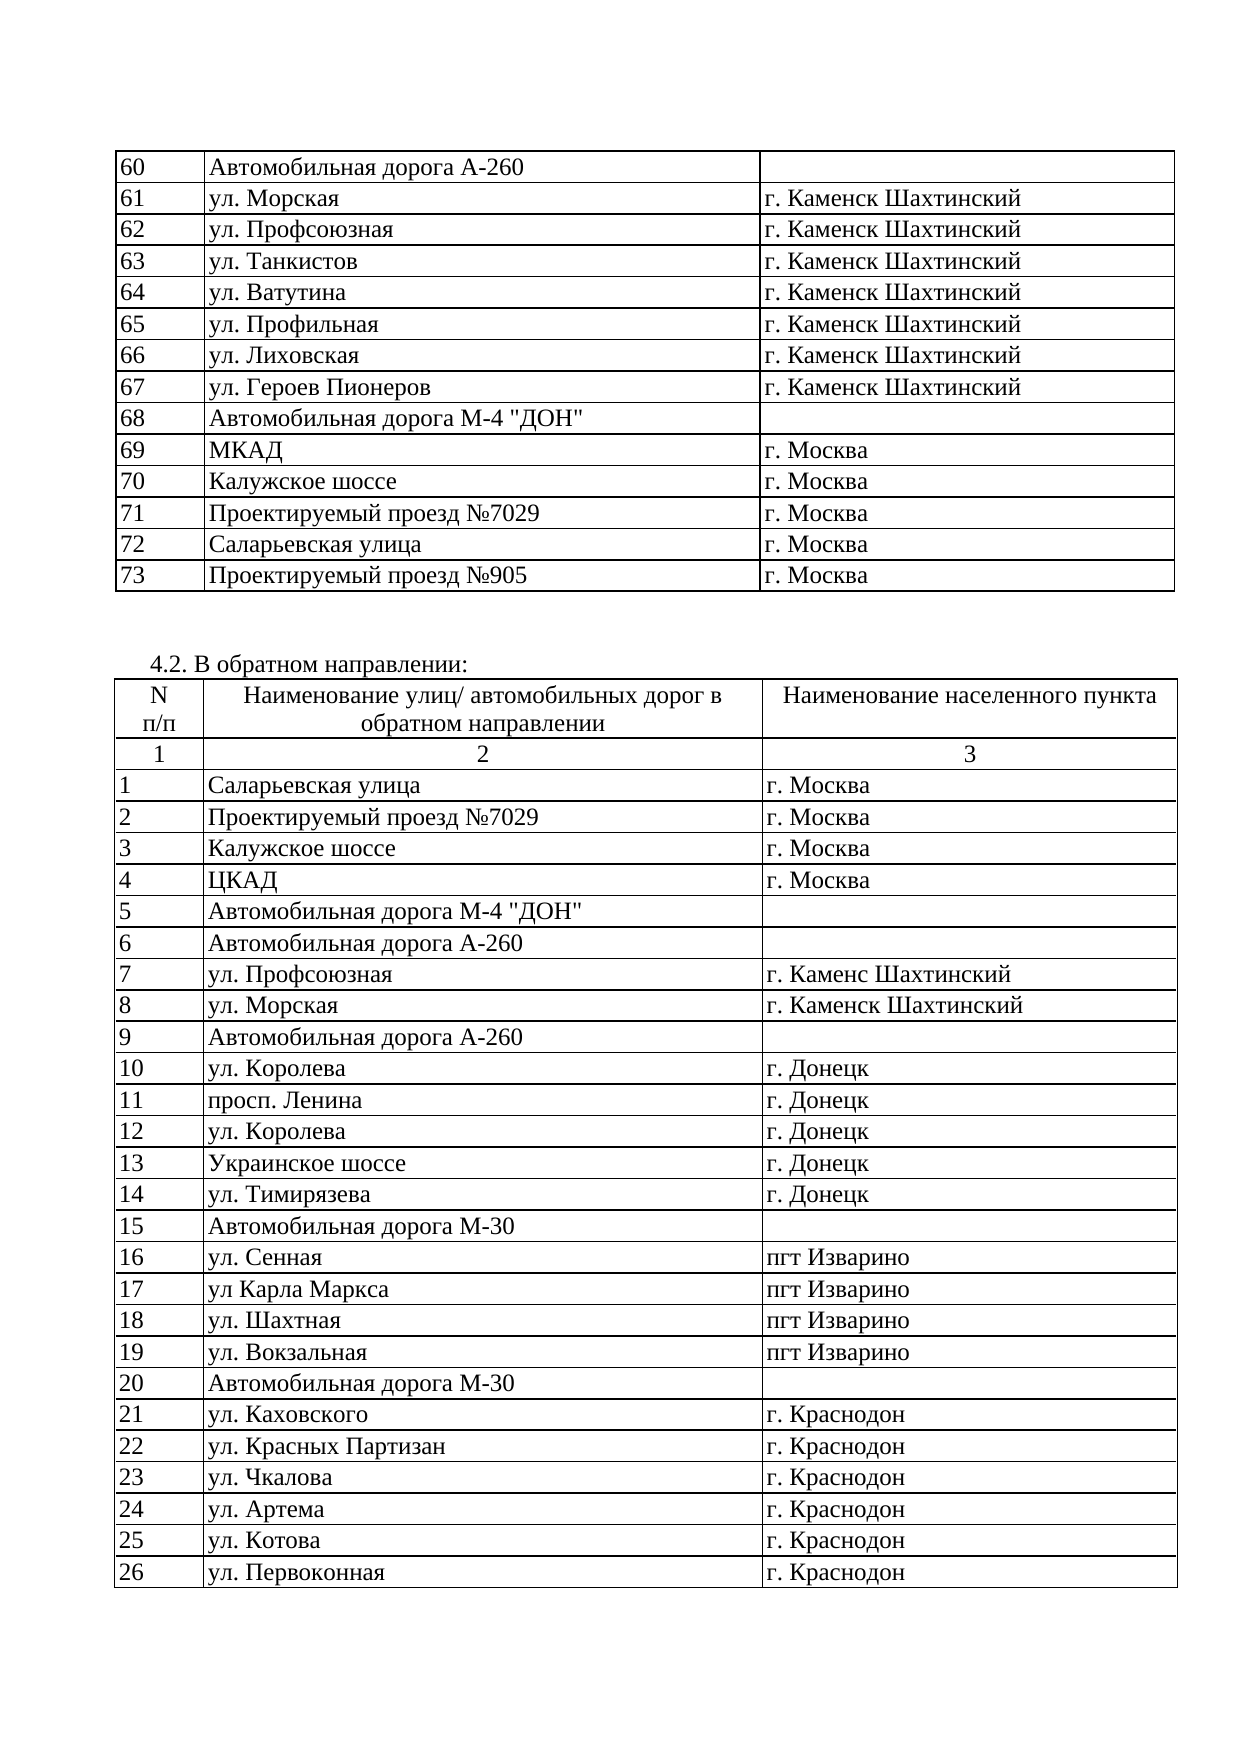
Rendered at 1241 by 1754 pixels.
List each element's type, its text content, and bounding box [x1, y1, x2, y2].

table_cell г. Краснодон [763, 1461, 1177, 1492]
table_cell 3 [763, 737, 1177, 769]
table_cell ул. Ватутина [205, 277, 759, 307]
table_cell ул. Профсоюзная [204, 959, 762, 989]
table_header N п/п [115, 680, 203, 737]
table_cell 71 [117, 498, 204, 527]
table_cell г. Краснодон [763, 1398, 1177, 1429]
table_cell Саларьевская улица [205, 529, 759, 559]
table_cell ул. Лиховская [205, 340, 759, 370]
table_cell 2 [115, 801, 203, 832]
table_cell [763, 1366, 1177, 1398]
table_cell 26 [115, 1556, 203, 1587]
table_cell 10 [115, 1053, 203, 1083]
table_cell [761, 152, 1174, 181]
table_cell ул. Королева [204, 1116, 762, 1146]
table_cell Калужское шоссе [205, 466, 759, 496]
table_cell г. Донецк [763, 1052, 1177, 1083]
table_cell пгт Изварино [763, 1304, 1177, 1335]
table_cell 22 [115, 1430, 203, 1461]
table_cell 61 [117, 183, 204, 213]
table_cell г. Москва [761, 435, 1174, 464]
text 4.2. В обратном направлении: [150, 649, 1090, 678]
table_cell Проектируемый проезд №7029 [204, 802, 762, 832]
table_cell 24 [115, 1493, 203, 1524]
table_cell 14 [115, 1179, 203, 1209]
table_cell 66 [117, 340, 204, 370]
table_header Наименование улиц/ автомобильных дорог в обратном направлении [204, 680, 762, 737]
table_cell [763, 926, 1177, 957]
table_header Наименование населенного пункта [763, 680, 1177, 737]
table_cell 72 [117, 529, 204, 559]
table_cell г. Донецк [763, 1178, 1177, 1209]
table_cell 12 [115, 1116, 203, 1146]
table_cell г. Каменск Шахтинский [763, 989, 1177, 1020]
table_cell 1 [115, 738, 203, 769]
table_cell ул. Морская [205, 183, 759, 213]
table_cell г. Москва [763, 800, 1177, 832]
table_cell пгт Изварино [763, 1241, 1177, 1272]
table_cell ул. Котова [204, 1525, 762, 1555]
table_cell 7 [115, 959, 203, 989]
table_cell Автомобильная дорога М-30 [204, 1368, 762, 1398]
table_cell г. Каменск Шахтинский [761, 372, 1174, 402]
table_cell г. Каменск Шахтинский [761, 340, 1174, 370]
table_cell ул. Вокзальная [204, 1337, 762, 1366]
table_cell Саларьевская улица [204, 770, 762, 800]
table_cell пгт Изварино [763, 1335, 1177, 1366]
table_cell Автомобильная дорога М-4 "ДОН" [205, 403, 759, 433]
table_cell ул. Шахтная [204, 1305, 762, 1335]
table_cell 70 [117, 466, 204, 496]
table_cell 68 [117, 403, 204, 433]
table_cell г. Каменск Шахтинский [761, 183, 1174, 213]
table_cell 3 [115, 833, 203, 863]
table_cell г. Москва [763, 832, 1177, 863]
table_cell 65 [117, 309, 204, 339]
table_cell Автомобильная дорога М-4 "ДОН" [204, 896, 762, 926]
table_cell 64 [117, 277, 204, 307]
table_cell 11 [115, 1084, 203, 1115]
table_cell ул. Первоконная [204, 1557, 762, 1587]
table_cell ул. Тимирязева [204, 1179, 762, 1209]
table_cell [763, 895, 1177, 926]
table_cell г. Москва [761, 561, 1174, 590]
table_cell г. Краснодон [763, 1555, 1177, 1587]
table_cell г. Москва [763, 769, 1177, 800]
table_cell 23 [115, 1462, 203, 1492]
table_cell 15 [115, 1210, 203, 1241]
table_cell г. Москва [761, 529, 1174, 559]
table_cell просп. Ленина [204, 1085, 762, 1115]
table_cell 1 [115, 770, 203, 800]
table_cell 13 [115, 1147, 203, 1178]
table_cell г. Краснодон [763, 1429, 1177, 1461]
table_cell 6 [115, 927, 203, 957]
table_cell г. Каменск Шахтинский [761, 246, 1174, 276]
table_cell г. Донецк [763, 1115, 1177, 1146]
table_cell 21 [115, 1399, 203, 1429]
table_cell ул. Артема [204, 1494, 762, 1524]
table_cell ул. Красных Партизан [204, 1431, 762, 1461]
table_cell 8 [115, 990, 203, 1020]
table_cell 17 [115, 1273, 203, 1303]
table_cell [763, 1209, 1177, 1241]
table_cell 20 [115, 1368, 203, 1398]
table_cell 4 [115, 864, 203, 894]
table_cell 60 [117, 152, 204, 181]
table_cell Автомобильная дорога М-30 [204, 1211, 762, 1241]
table_cell Автомобильная дорога А-260 [204, 1022, 762, 1052]
table_cell Украинское шоссе [204, 1148, 762, 1178]
table_cell Проектируемый проезд №905 [205, 561, 759, 590]
table_cell 69 [117, 435, 204, 464]
table_cell г. Краснодон [763, 1524, 1177, 1555]
table_cell ул. Профильная [205, 309, 759, 339]
table_cell ул. Чкалова [204, 1462, 762, 1492]
table_cell г. Донецк [763, 1146, 1177, 1178]
table_cell 67 [117, 372, 204, 402]
table_cell ул. Героев Пионеров [205, 372, 759, 402]
table_cell [763, 1020, 1177, 1052]
table_cell ул. Профсоюзная [205, 215, 759, 244]
table_cell г. Донецк [763, 1083, 1177, 1115]
table_cell ул. Морская [204, 991, 762, 1020]
table_cell 19 [115, 1336, 203, 1366]
table_cell г. Краснодон [763, 1492, 1177, 1524]
table_cell Проектируемый проезд №7029 [205, 498, 759, 527]
table_cell ул. Каховского [204, 1400, 762, 1429]
table_cell г. Москва [761, 498, 1174, 527]
table_cell МКАД [205, 435, 759, 464]
table_cell г. Москва [761, 466, 1174, 496]
table_cell ул. Танкистов [205, 246, 759, 276]
table_cell ЦКАД [204, 865, 762, 894]
table_cell ул. Сенная [204, 1242, 762, 1272]
table_cell 2 [204, 739, 762, 769]
table_cell ул. Королева [204, 1053, 762, 1083]
table_cell г. Москва [763, 863, 1177, 894]
table_cell Автомобильная дорога А-260 [205, 152, 759, 181]
table_cell 63 [117, 246, 204, 276]
table_cell ул Карла Маркса [204, 1274, 762, 1303]
table_cell пгт Изварино [763, 1272, 1177, 1303]
table_cell г. Каменск Шахтинский [761, 215, 1174, 244]
table_cell Калужское шоссе [204, 833, 762, 863]
table_cell 9 [115, 1021, 203, 1052]
table_cell 73 [117, 561, 204, 590]
table_cell 5 [115, 896, 203, 926]
table_cell 62 [117, 215, 204, 244]
table_cell г. Каменск Шахтинский [761, 277, 1174, 307]
table_cell г. Каменс Шахтинский [763, 958, 1177, 989]
table_cell Автомобильная дорога А-260 [204, 928, 762, 957]
table_cell 18 [115, 1305, 203, 1335]
table_cell 16 [115, 1242, 203, 1272]
table_cell г. Каменск Шахтинский [761, 309, 1174, 339]
table_cell [761, 403, 1174, 433]
table_cell 25 [115, 1525, 203, 1555]
